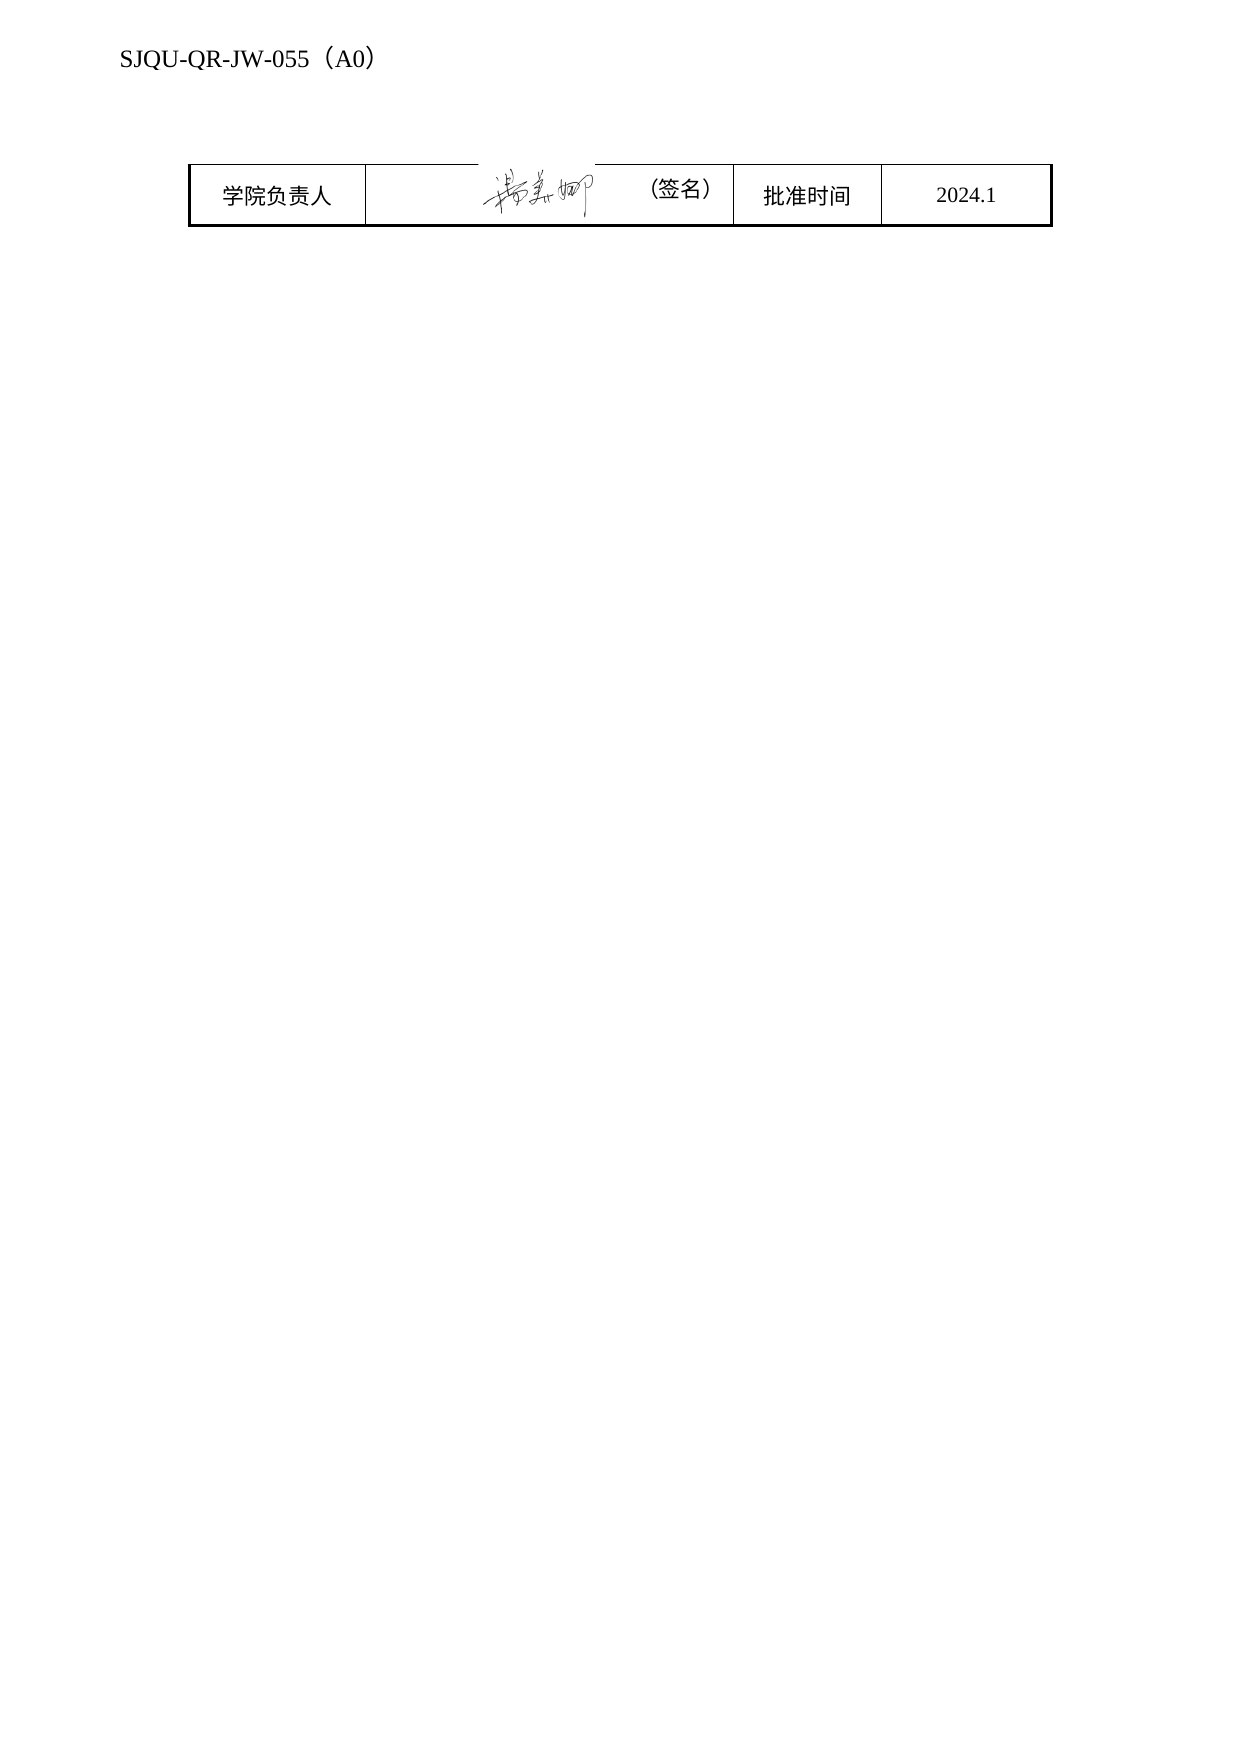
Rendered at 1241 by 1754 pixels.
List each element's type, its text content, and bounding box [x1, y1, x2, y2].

table_cell 2024.1 [882, 165, 1050, 224]
table_cell 批准时间 [734, 165, 881, 224]
picture [478, 164, 595, 219]
table_cell 学院负责人 [191, 165, 365, 224]
table_cell （签名） [366, 165, 733, 224]
